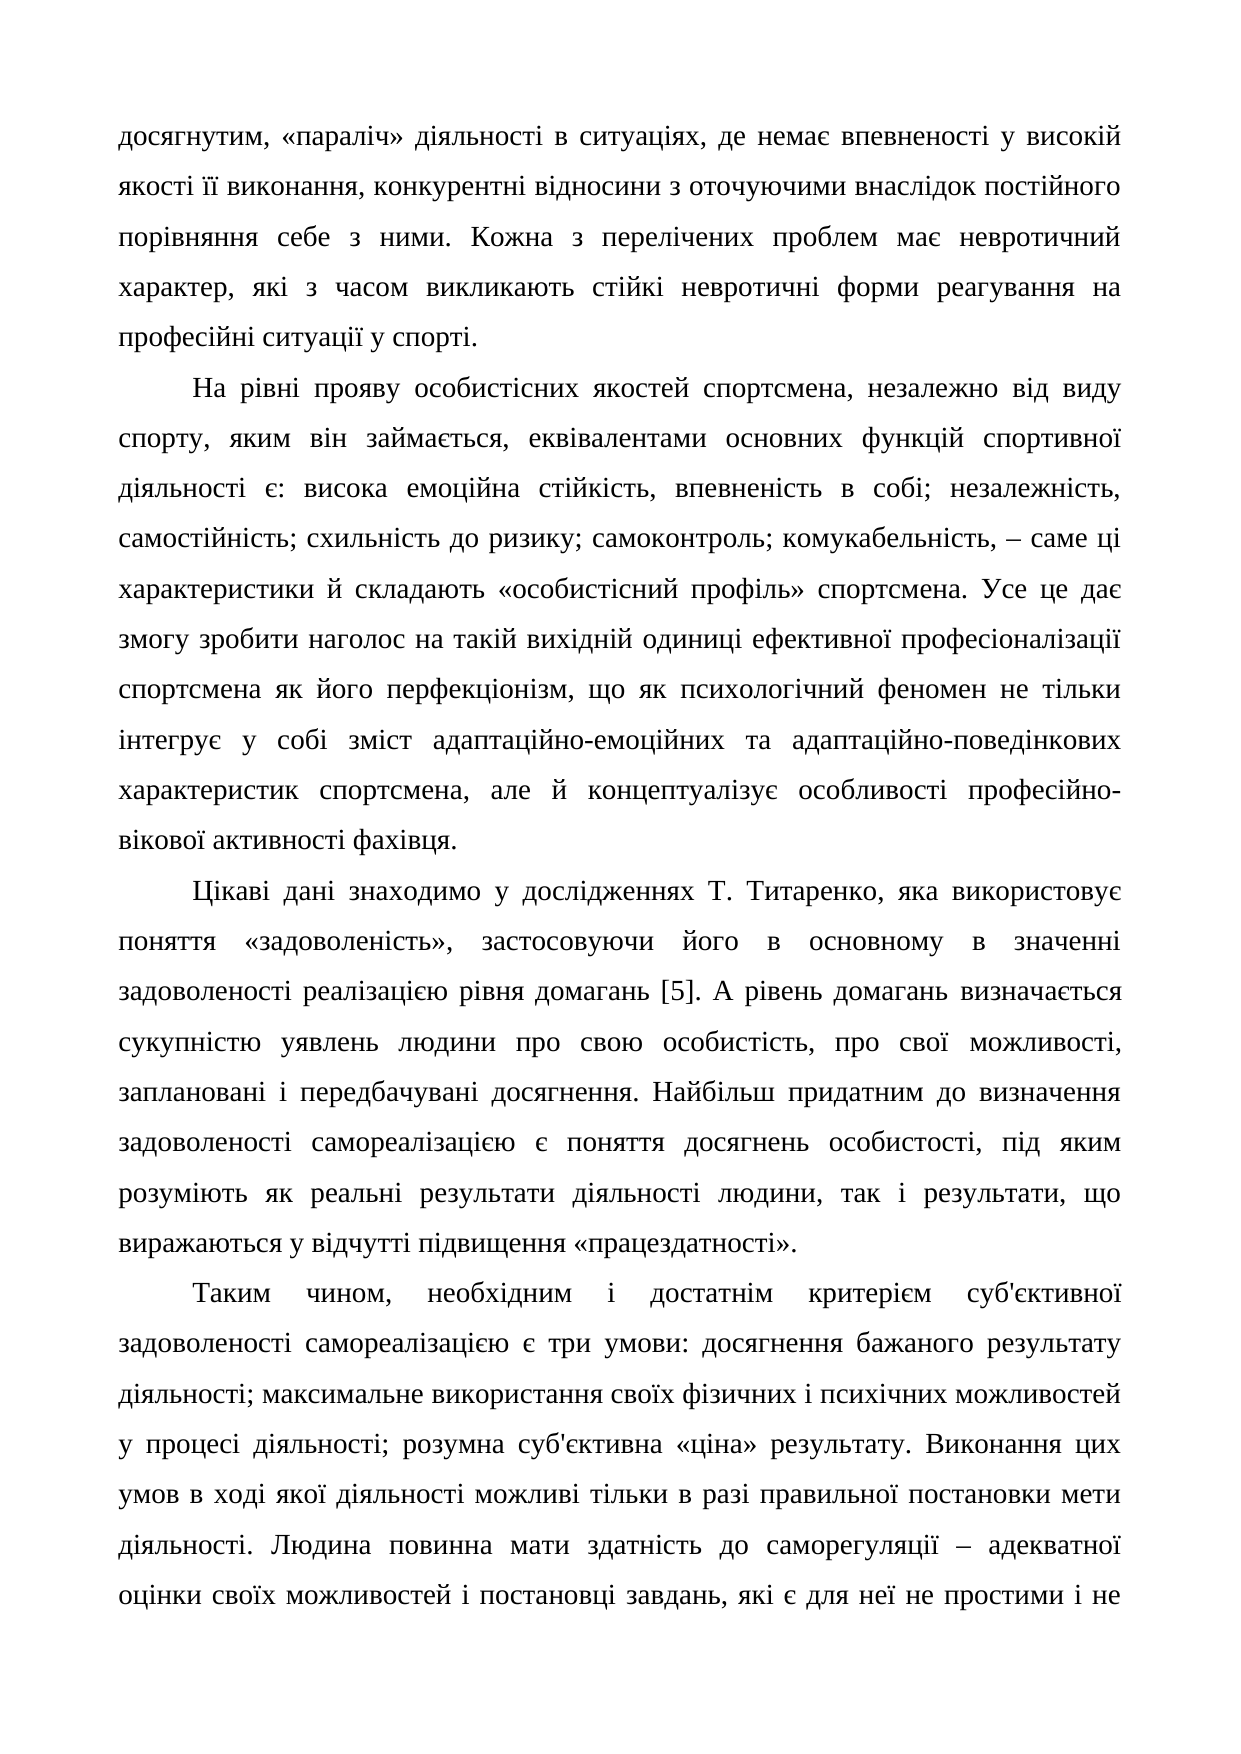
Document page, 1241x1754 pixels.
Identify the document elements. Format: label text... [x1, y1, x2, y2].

text На рівні прояву особистісних якостей спортсмена, незалежно від виду спорту, яким він займається, еквівалентами основних функцій спортивної діяльності є: висока емоційна стійкість, впевненість в собі; незалежність, самостійність; схильність до ризику; самоконтроль; комукабельність, – саме ці характеристики й складають «особистісний профіль» спортсмена. Усе це дає змогу зробити наголос на такій вихідній одиниці ефективної професіоналізації спортсмена як його перфекціонізм, що як психологічний феномен не тільки інтегрує у собі зміст адаптаційно-емоційних та адаптаційно-поведінкових характеристик спортсмена, але й концептуалізує особливості професійно-вікової активності фахівця. [118, 370, 1122, 856]
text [118, 118, 1122, 353]
text Цікаві дані знаходимо у дослідженнях Т. Титаренко, яка використовує поняття «задоволеність», застосовуючи його в основному в значенні задоволеності реалізацією рівня домагань [5]. А рівень домагань визначається сукупністю уявлень людини про свою особистість, про свої можливості, заплановані і передбачувані досягнення. Найбільш придатним до визначення задоволеності самореалізацією є поняття досягнень особистості, під яким розуміють як реальні результати діяльності людини, так і результати, що виражаються у відчутті підвищення «працездатності». [118, 873, 1122, 1258]
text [118, 1275, 1122, 1611]
